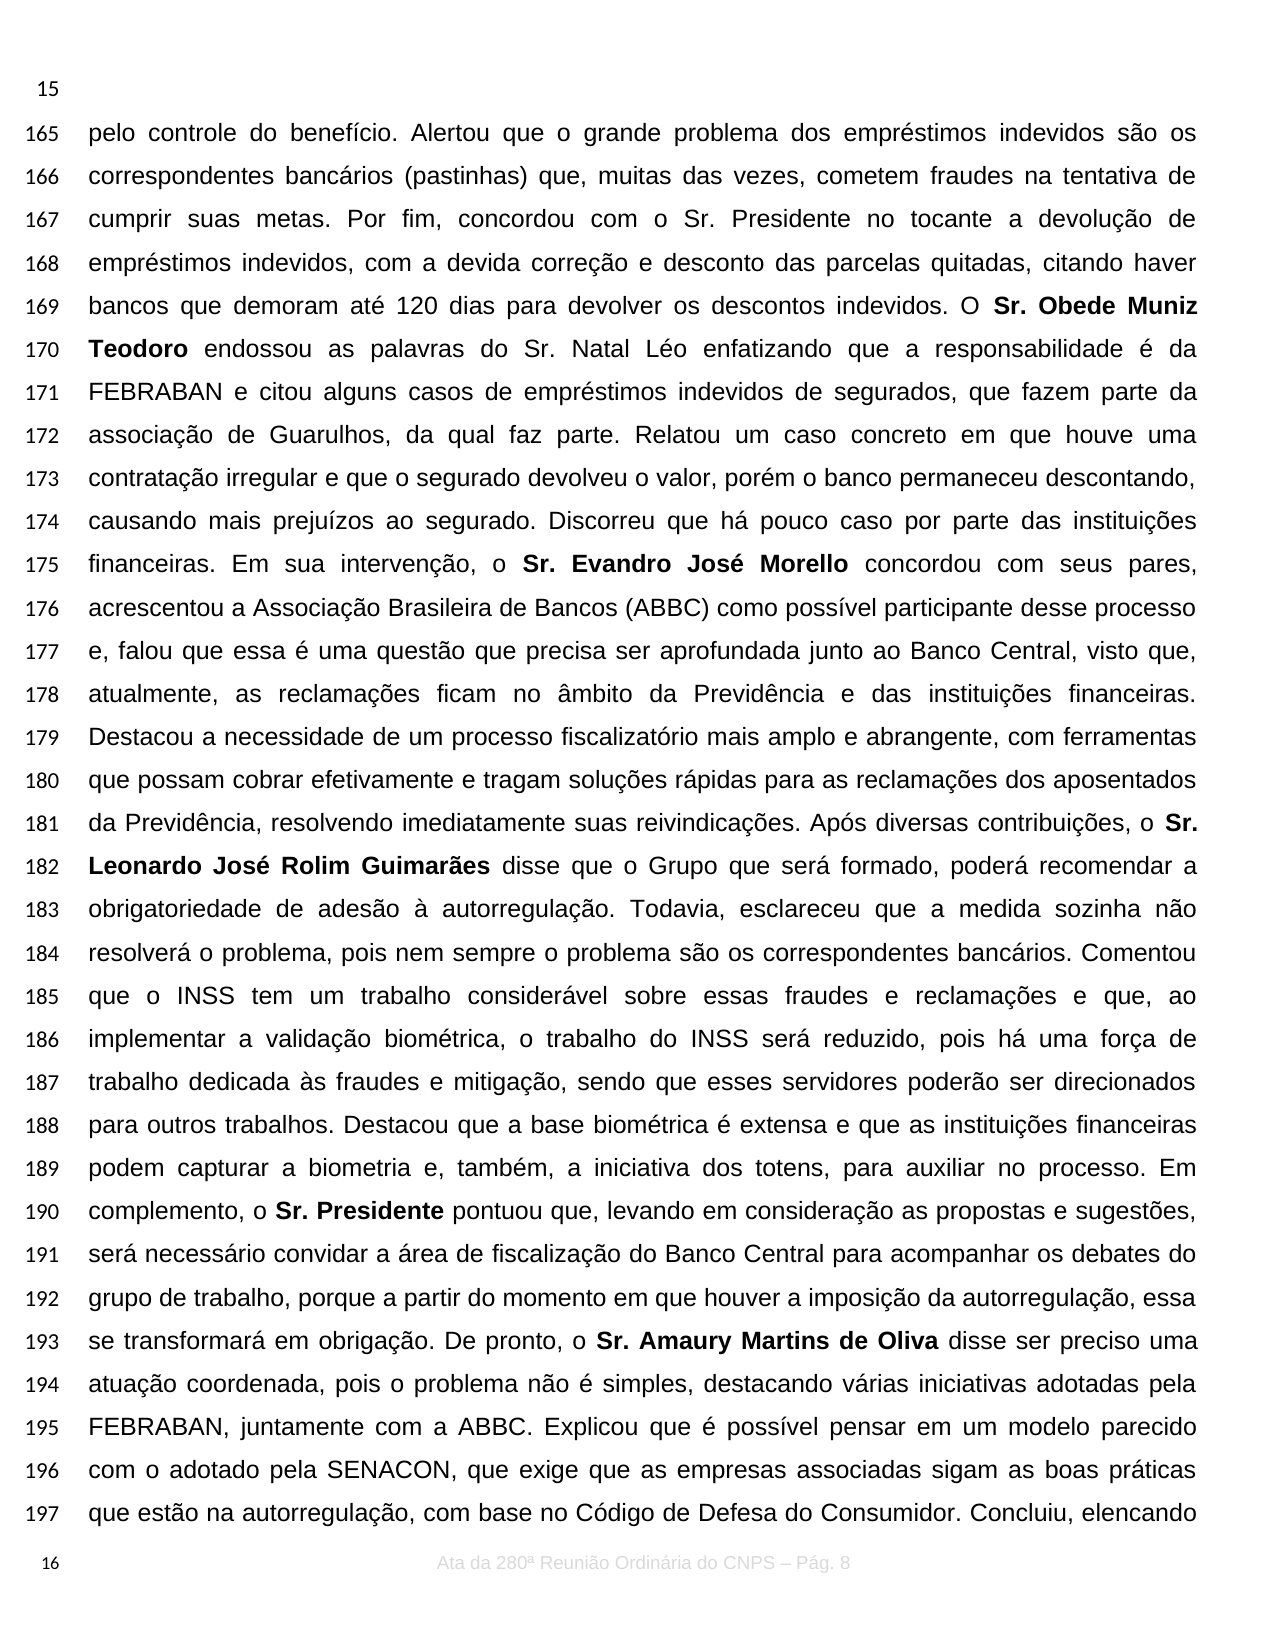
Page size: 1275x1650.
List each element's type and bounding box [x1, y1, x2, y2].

text [87, 118, 1198, 1527]
